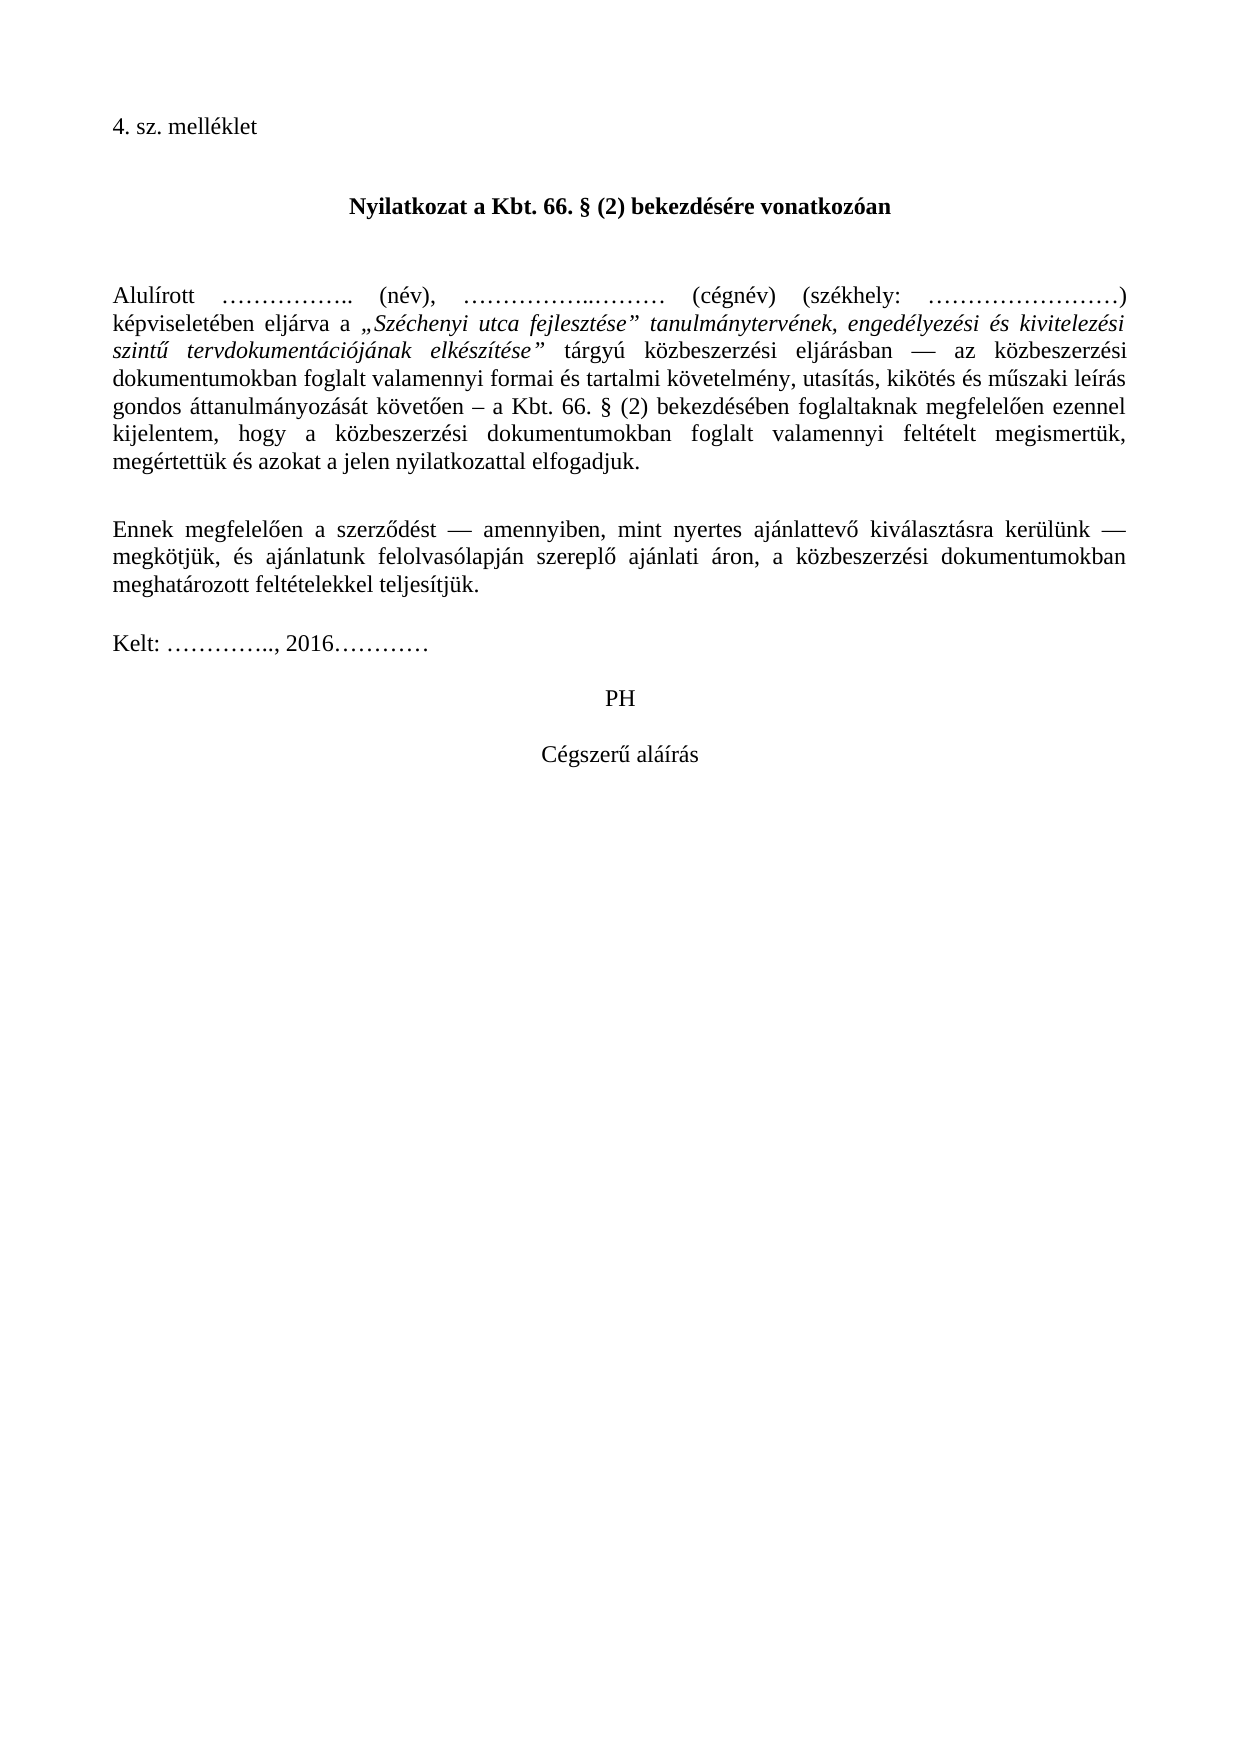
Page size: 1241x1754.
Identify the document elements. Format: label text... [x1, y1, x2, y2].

title Nyilatkozat a Kbt. 66. § (2) bekezdésére vonatkozóan [112, 192, 1128, 220]
text 4. sz. melléklet [112, 112, 1128, 140]
list Ennek megfelelően a szerződést — amennyiben, mint nyertes ajánlattevő kiválasztásra kerülünk — megkötjük, és ajánlatunk felolvasólapján szereplő ajánlati áron, a közbeszerzési dokumentumokban meghatározott feltételekkel teljesítjük. [112, 515, 1128, 597]
text Cégszerű aláírás [112, 739, 1128, 767]
text Kelt: ………….., 2016………… [112, 629, 1128, 657]
text Alulírott …………….. (név), ……………..……… (cégnév) (székhely: ……………………) képviseletében eljárva a „Széchenyi utca fejlesztése” tanulmánytervének, engedélyezési és kivitelezési szintű tervdokumentációjának elkészítése” tárgyú közbeszerzési eljárásban — az közbeszerzési dokumentumokban foglalt valamennyi formai és tartalmi követelmény, utasítás, kikötés és műszaki leírás gondos áttanulmányozását követően – a Kbt. 66. § (2) bekezdésében foglaltaknak megfelelően ezennel kijelentem, hogy a közbeszerzési dokumentumokban foglalt valamennyi feltételt megismertük, megértettük és azokat a jelen nyilatkozattal elfogadjuk. [112, 281, 1128, 474]
text PH [112, 684, 1128, 712]
